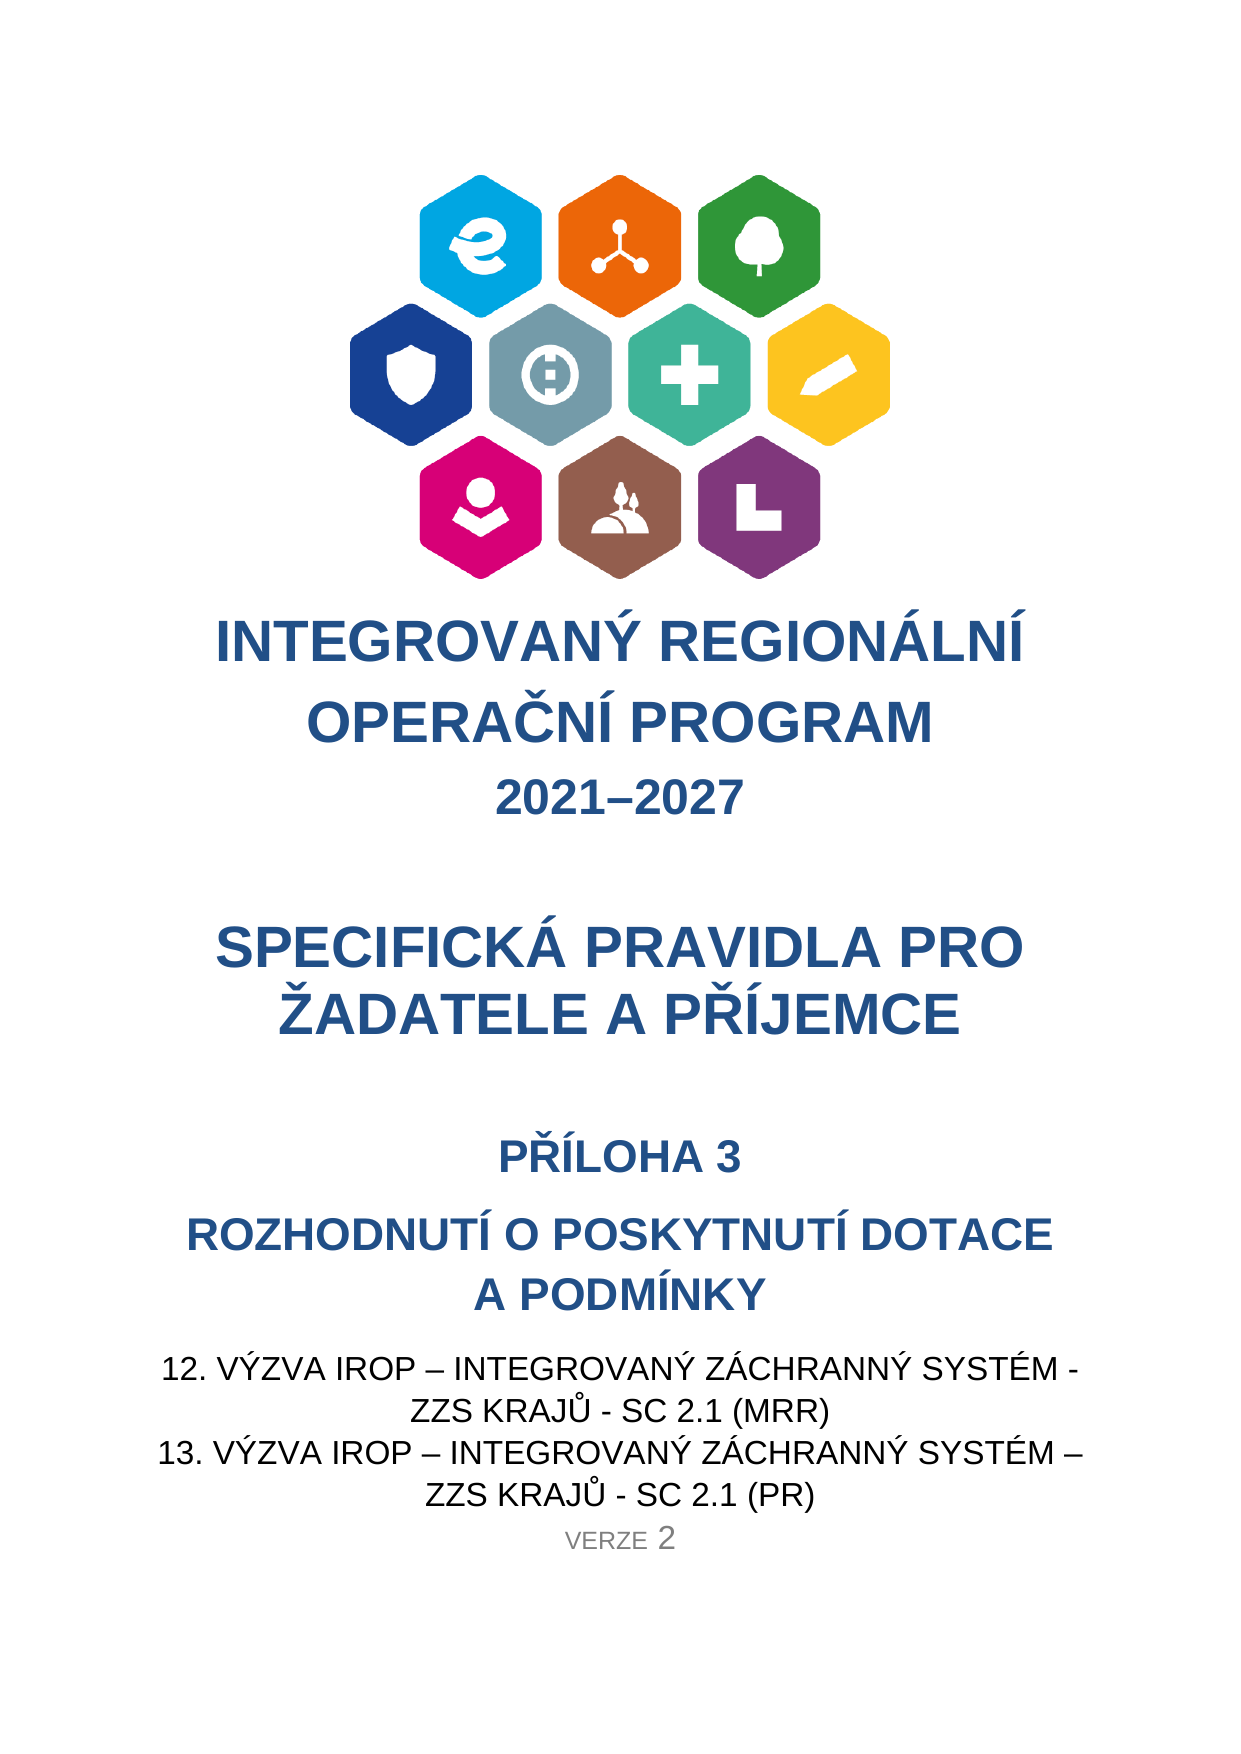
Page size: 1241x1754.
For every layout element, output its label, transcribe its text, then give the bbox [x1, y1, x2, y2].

text 2021–2027 [148, 768, 1092, 825]
text PŘÍLOHA 3 [148, 1129, 1092, 1182]
text 12. VÝZVA IROP – INTEGROVANÝ ZÁCHRANNÝ SYSTÉM - ZZS KRAJŮ - SC 2.1 (MRR) [148, 1349, 1092, 1429]
text SPECIFICKÁ PRAVIDLA PRO ŽADATELE A PŘÍJEMCE [148, 913, 1092, 1047]
text 13. VÝZVA IROP – INTEGROVANÝ ZÁCHRANNÝ SYSTÉM – ZZS KRAJŮ - SC 2.1 (PR) [148, 1433, 1092, 1514]
text VERZE 2 [148, 1518, 1092, 1556]
text Rozhodnutí o poskytnutí dotace A Podmínky [148, 1207, 1092, 1320]
picture [323, 158, 916, 607]
